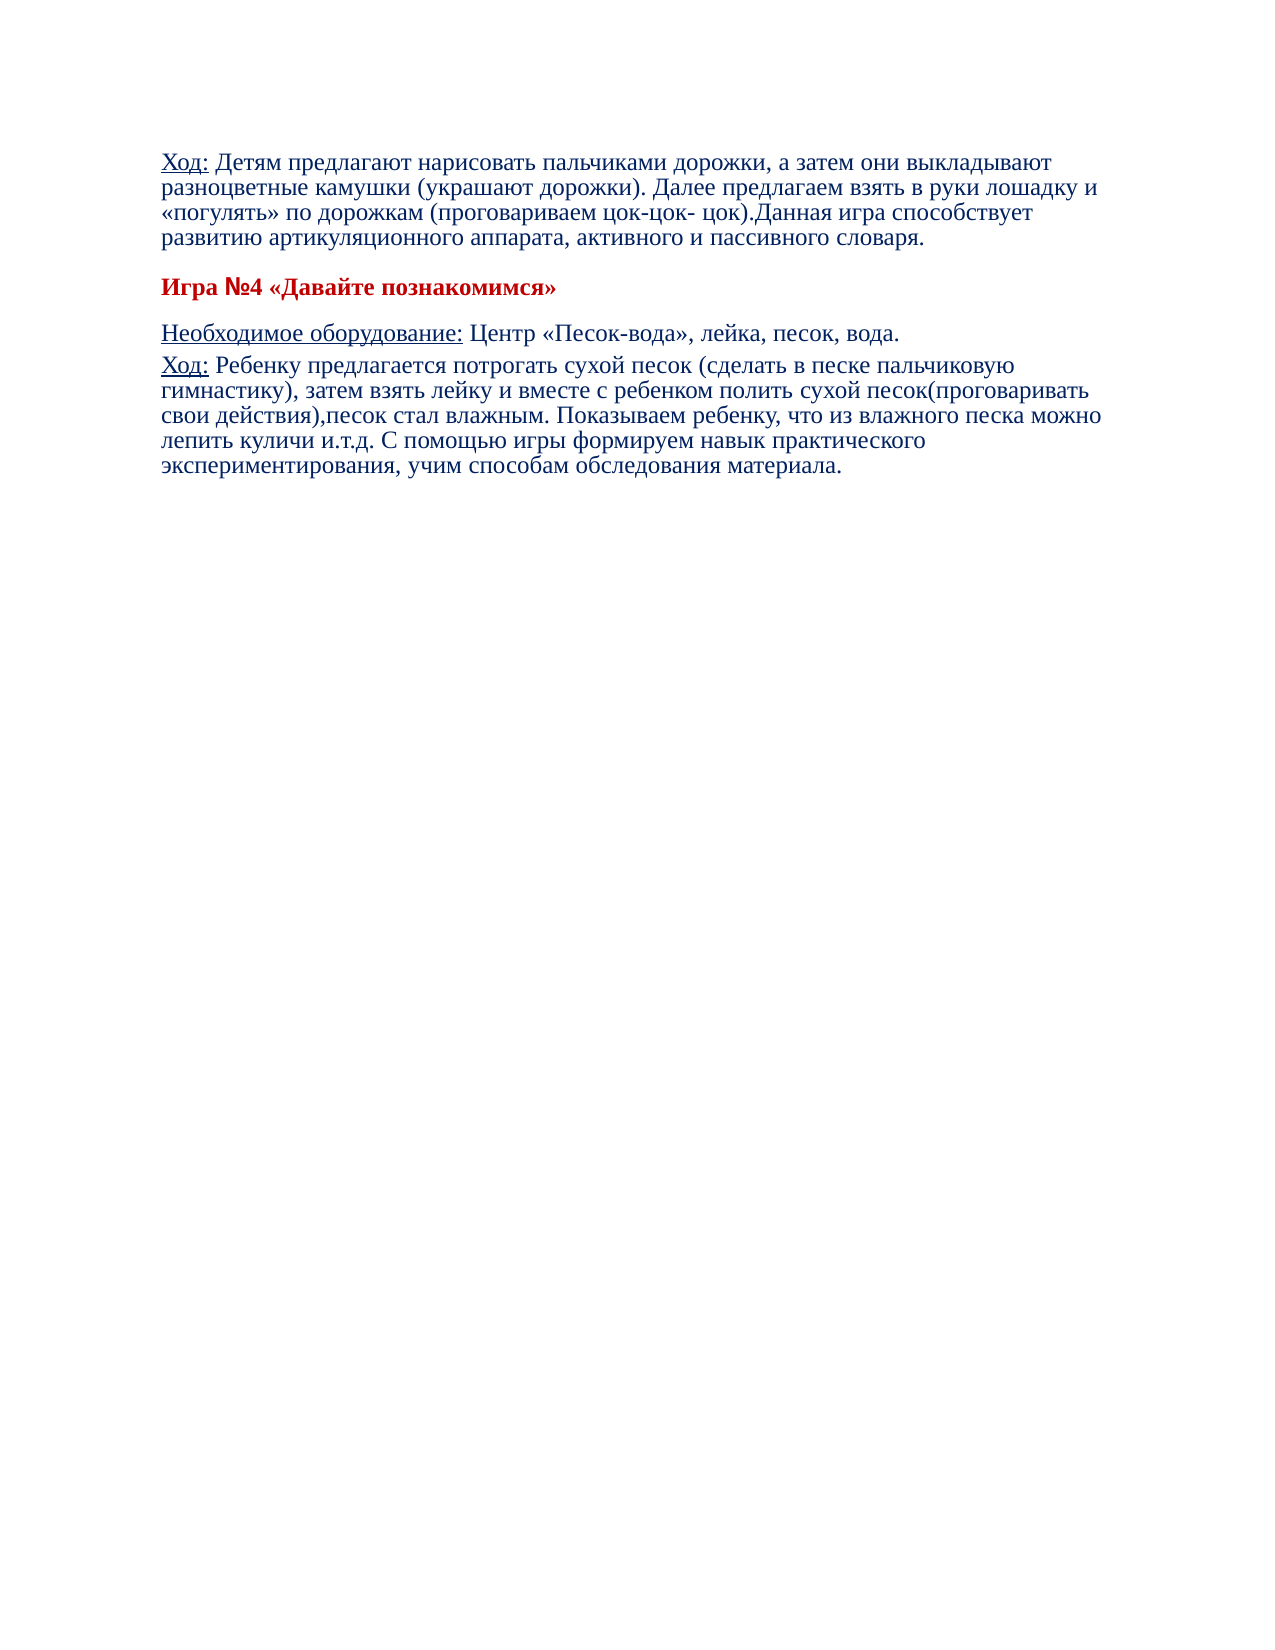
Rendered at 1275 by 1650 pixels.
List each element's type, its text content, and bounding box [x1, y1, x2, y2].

text Игра №4 «Давайте познакомимся» [161, 275, 1125, 300]
text Необходимое оборудование: Центр «Песок-вода», лейка, песок, вода. [161, 321, 1125, 346]
text Ход: Детям предлагают нарисовать пальчиками дорожки, а затем они выкладывают разноцветные камушки (украшают дорожки). Далее предлагаем взять в руки лошадку и «погулять» по дорожкам (проговариваем цок-цок- цок).Данная игра способствует развитию артикуляционного аппарата, активного и пассивного словаря. [161, 150, 1112, 250]
text Ход: Ребенку предлагается потрогать сухой песок (сделать в песке пальчиковую гимнастику), затем взять лейку и вместе с ребенком полить сухой песок(проговаривать свои действия),песок стал влажным. Показываем ребенку, что из влажного песка можно лепить куличи и.т.д. С помощью игры формируем навык практического экспериментирования, учим способам обследования материала. [161, 354, 1112, 479]
